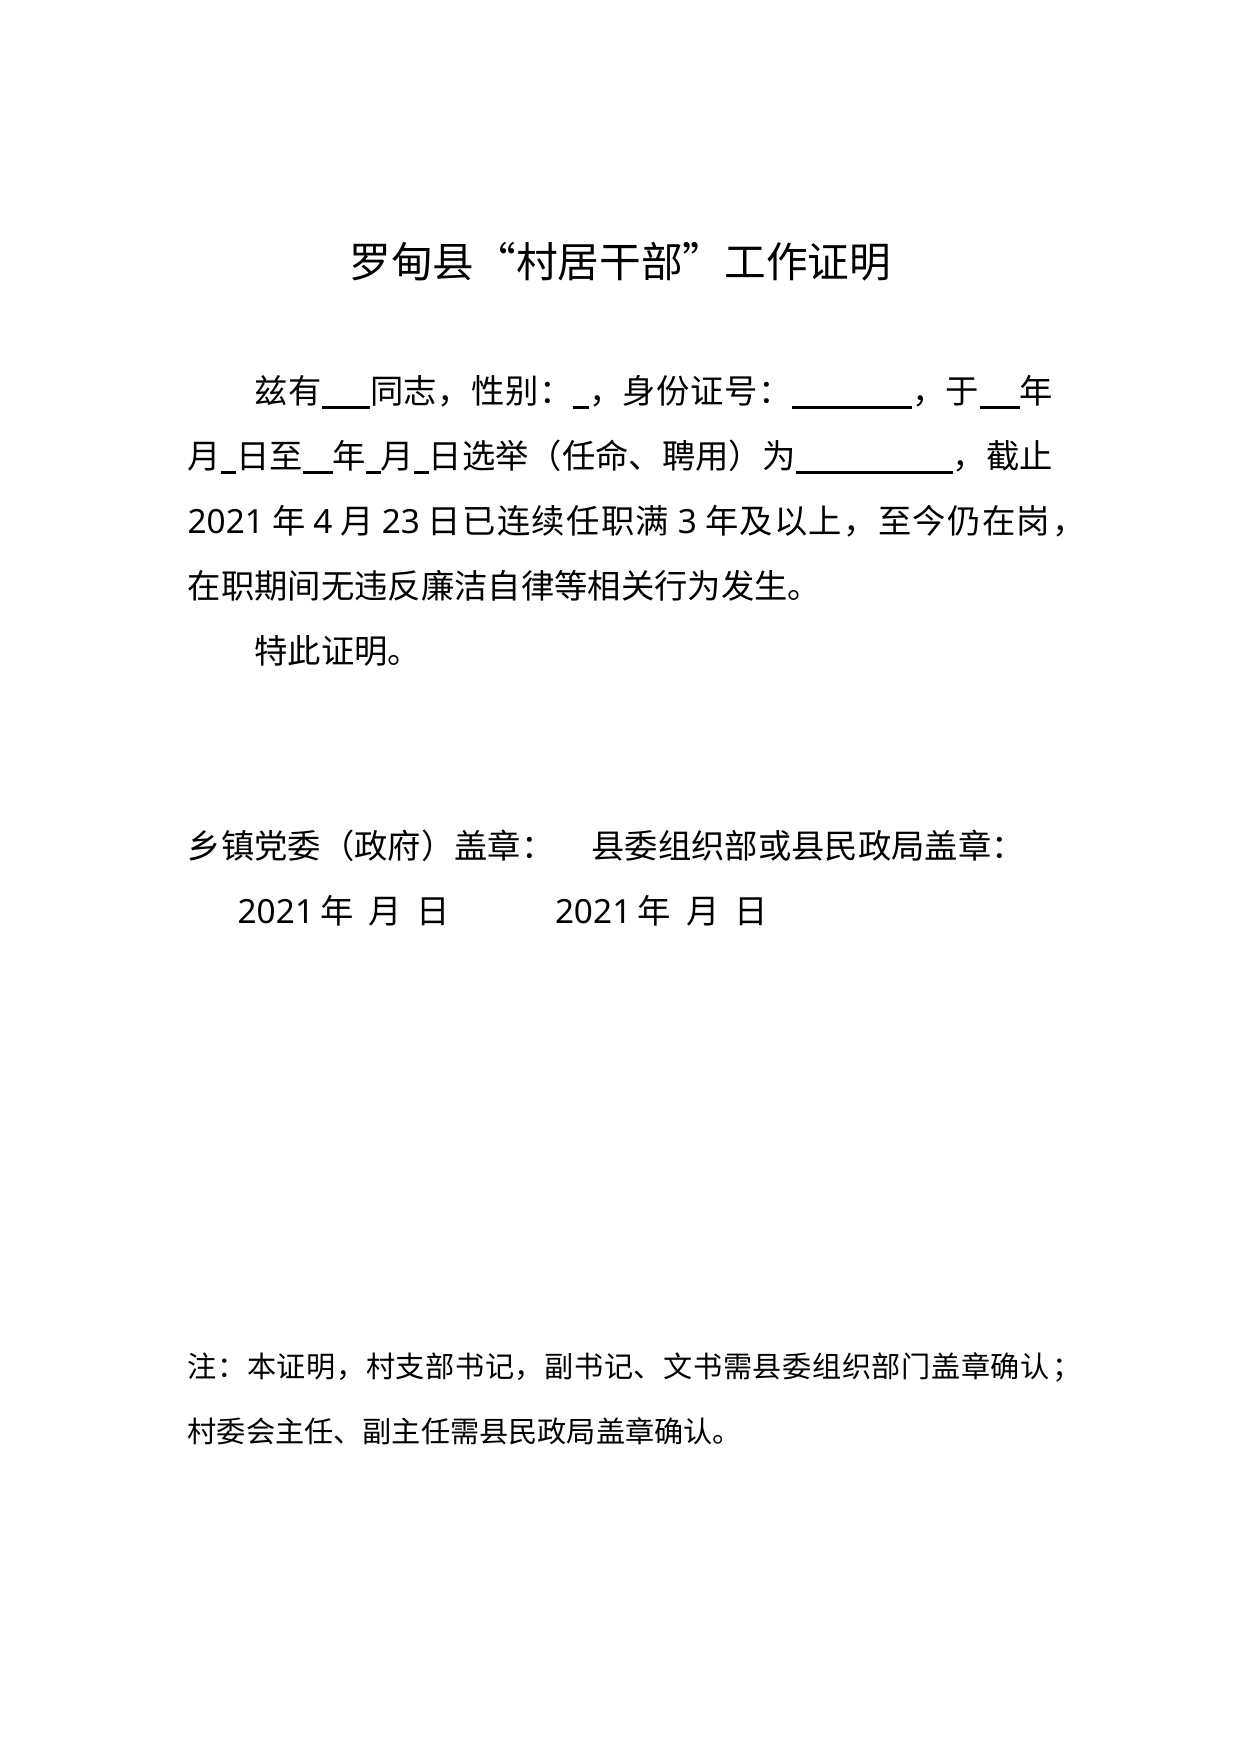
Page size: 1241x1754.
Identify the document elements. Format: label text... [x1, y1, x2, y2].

text 特此证明。 [187, 617, 1053, 682]
text 2021年 月 日 2021年 月 日 [187, 877, 1053, 942]
text 注：本证明，村支部书记，副书记、文书需县委组织部门盖章确认；村委会主任、副主任需县民政局盖章确认。 [187, 1332, 1053, 1462]
text 罗甸县“村居干部”工作证明 [187, 227, 1053, 292]
text 兹有 同志，性别： ，身份证号： ，于 年 月 日至 年 月 日选举（任命、聘用）为 ，截止2021年4月23日已连续任职满3年及以上，至今仍在岗，在职期间无违反廉洁自律等相关行为发生。 [187, 357, 1053, 617]
text 乡镇党委（政府）盖章： 县委组织部或县民政局盖章： [187, 812, 1053, 877]
